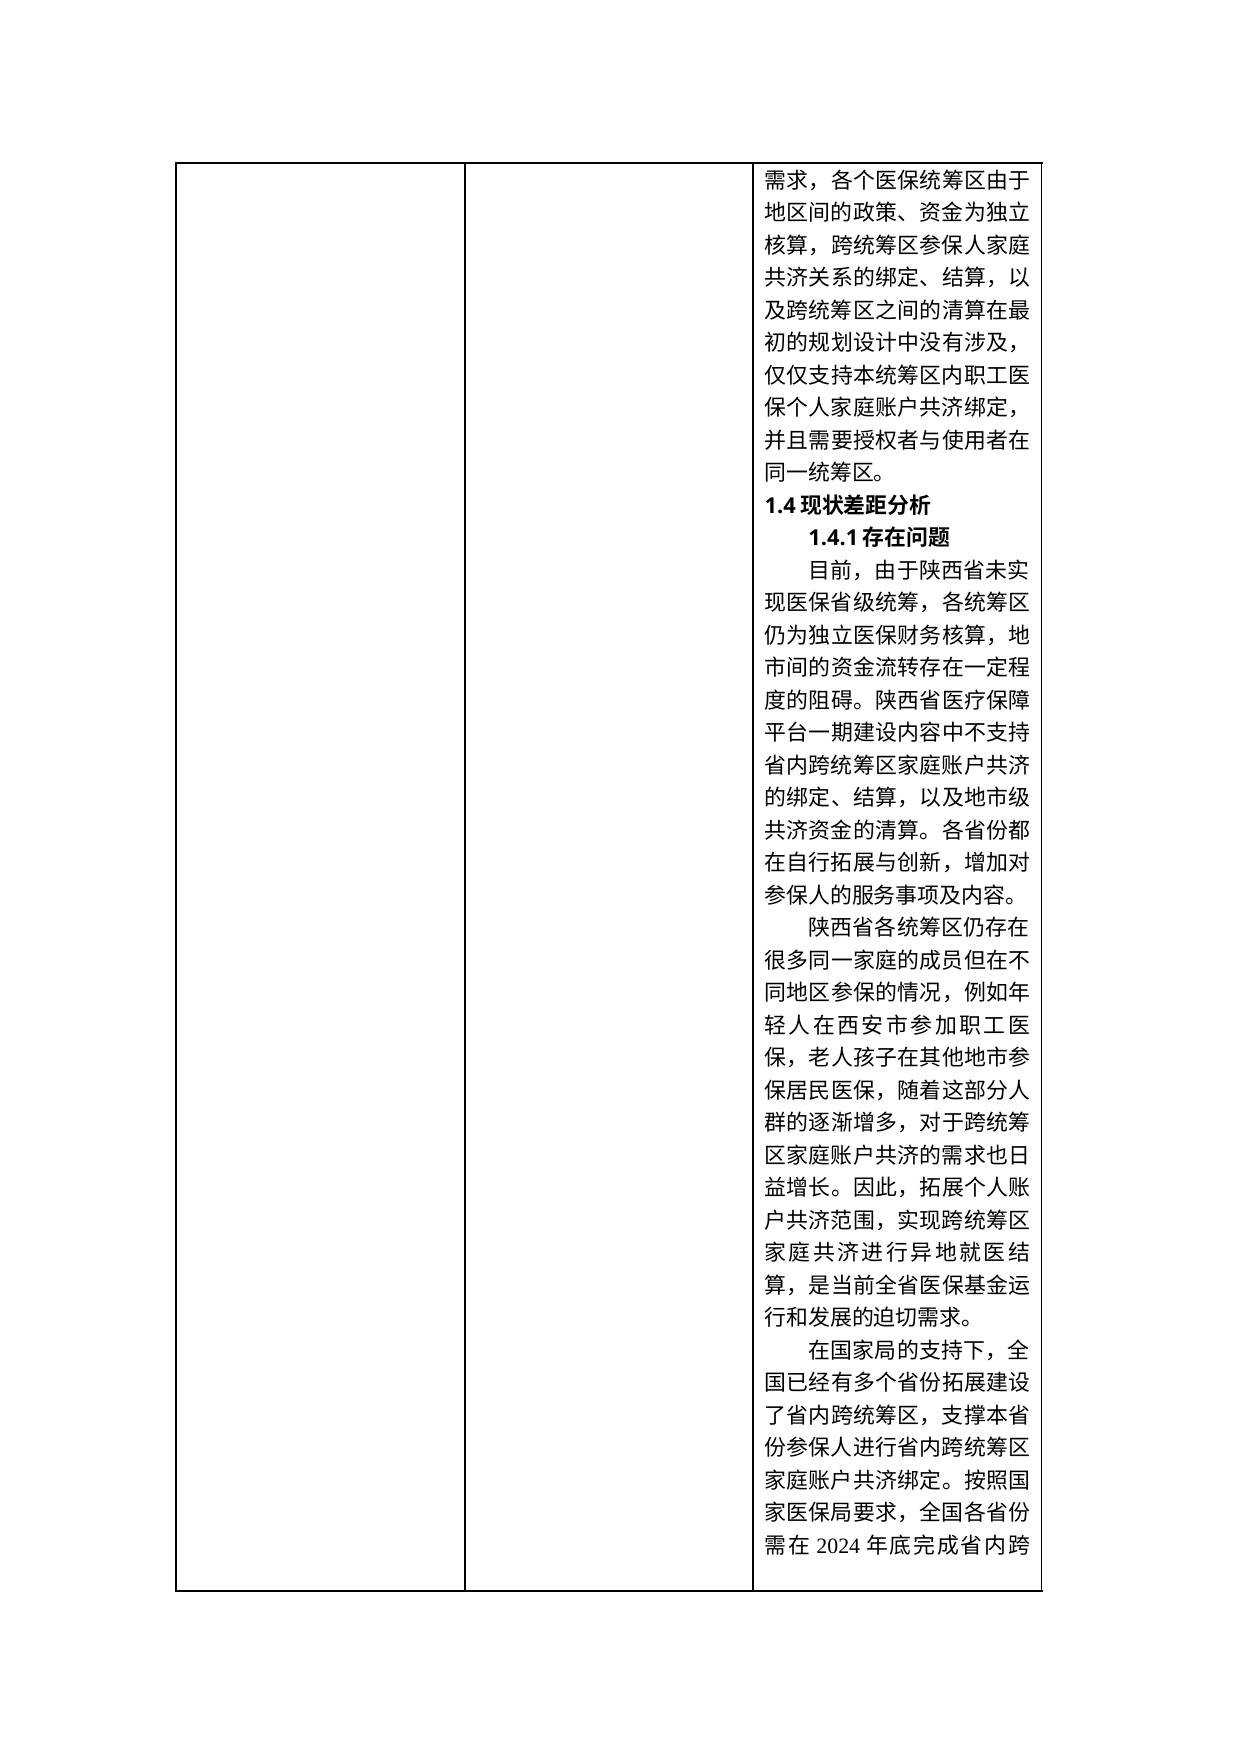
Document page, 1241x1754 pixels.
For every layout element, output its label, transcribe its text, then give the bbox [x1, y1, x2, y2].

table_cell [177, 164, 464, 1590]
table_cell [754, 164, 1041, 1590]
table_cell 1 [466, 164, 752, 1590]
